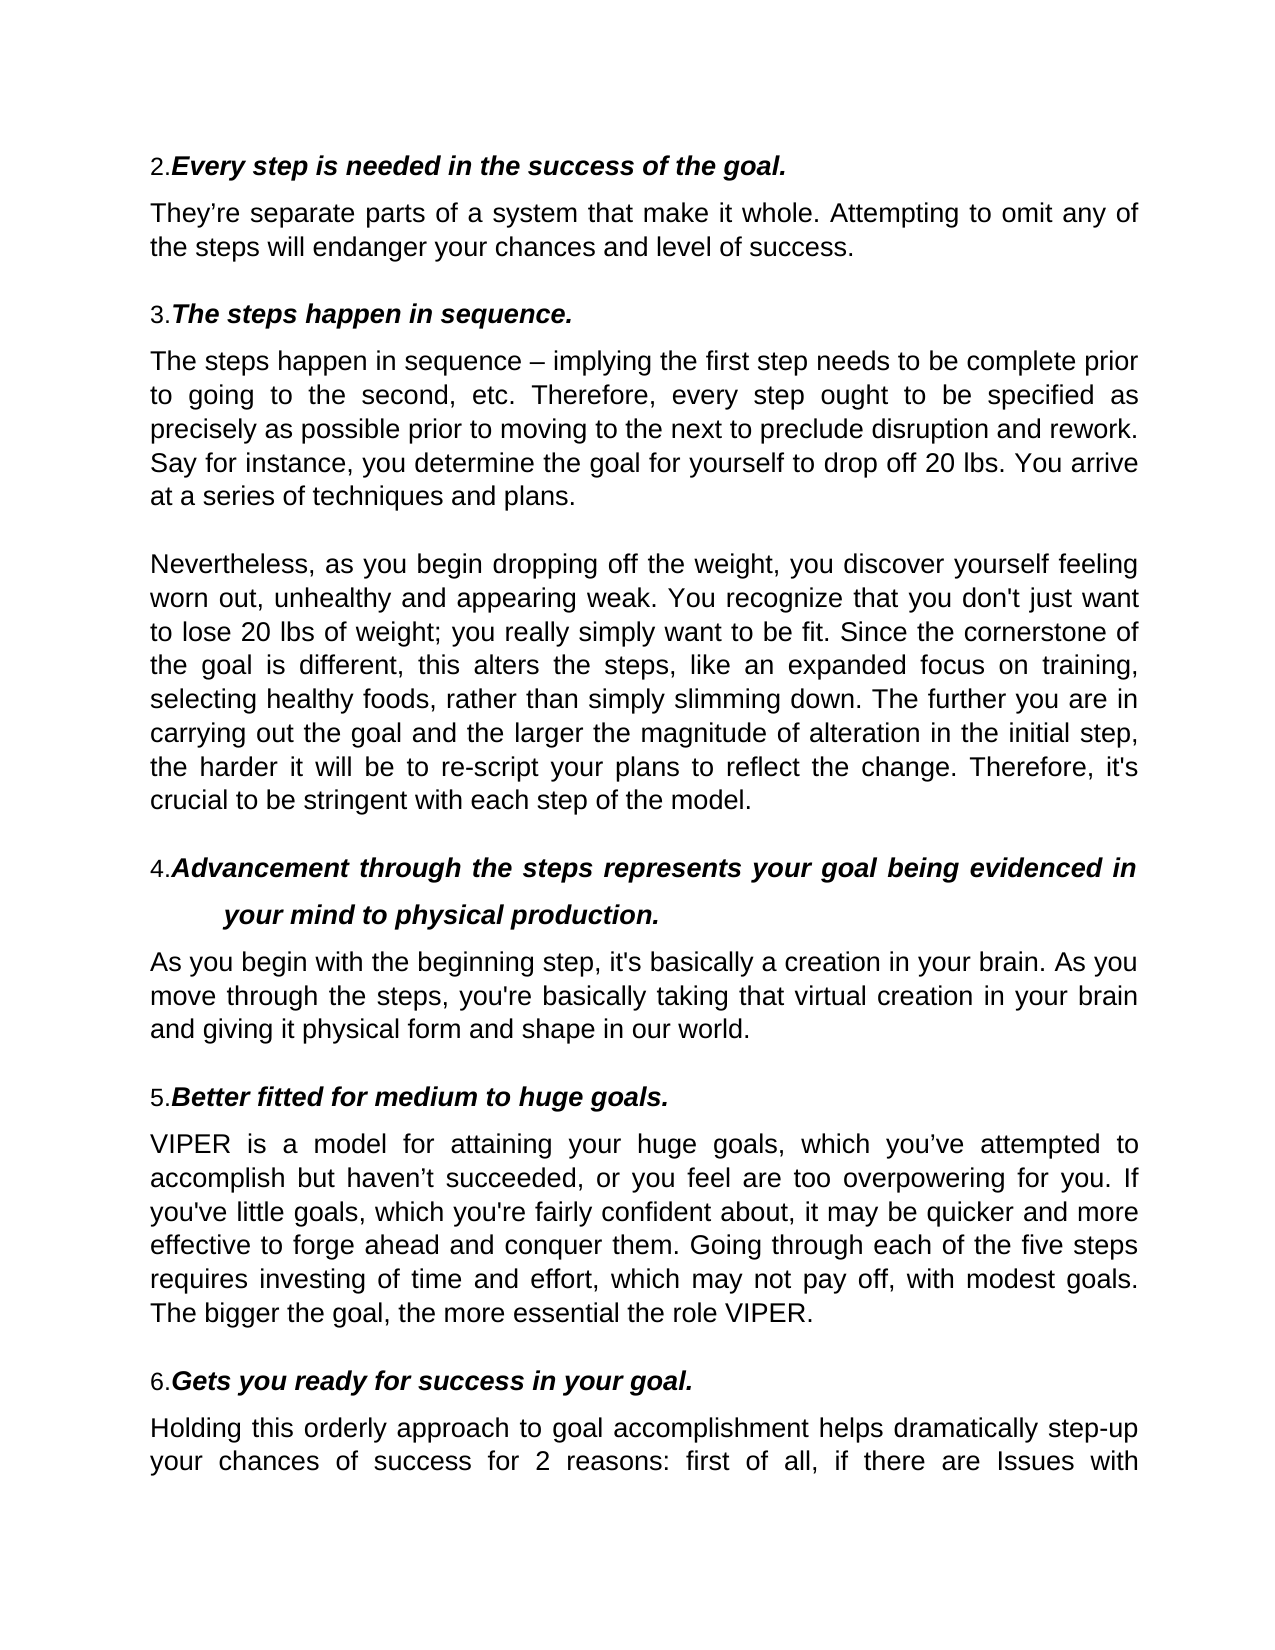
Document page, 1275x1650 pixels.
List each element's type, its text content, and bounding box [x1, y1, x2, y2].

list Better fitted for medium to huge goals. [150, 1081, 1140, 1112]
text As you begin with the beginning step, it's basically a creation in your brain. As you move through the steps, you're basically taking that virtual creation in your brain and giving it physical form and shape in our world. [150, 946, 1140, 1045]
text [150, 1412, 1140, 1477]
list Advancement through the steps represents your goal being evidenced in your mind to physical production. [150, 852, 1140, 930]
text VIPER is a model for attaining your huge goals, which you’ve attempted to accomplish but haven’t succeeded, or you feel are too overpowering for you. If you've little goals, which you're fairly confident about, it may be quicker and more effective to forge ahead and conquer them. Going through each of the five steps requires investing of time and effort, which may not pay off, with modest goals. The bigger the goal, the more essential the role VIPER. [150, 1128, 1140, 1328]
list The steps happen in sequence. [150, 298, 1140, 330]
text The steps happen in sequence – implying the first step needs to be complete prior to going to the second, etc. Therefore, every step ought to be specified as precisely as possible prior to moving to the next to preclude disruption and rework. Say for instance, you determine the goal for yourself to drop off 20 lbs. You arrive at a series of techniques and plans. [150, 345, 1140, 512]
list Every step is needed in the success of the goal. [150, 150, 1140, 181]
list Gets you ready for success in your goal. [150, 1364, 1140, 1396]
text Nevertheless, as you begin dropping off the weight, you discover yourself feeling worn out, unhealthy and appearing weak. You recognize that you don't just want to lose 20 lbs of weight; you really simply want to be fit. Since the cornerstone of the goal is different, this alters the steps, like an expanded focus on training, selecting healthy foods, rather than simply slimming down. The further you are in carrying out the goal and the larger the magnitude of alteration in the initial step, the harder it will be to re-script your plans to reflect the change. Therefore, it's crucial to be stringent with each step of the model. [150, 548, 1140, 816]
text They’re separate parts of a system that make it whole. Attempting to omit any of the steps will endanger your chances and level of success. [150, 197, 1140, 262]
